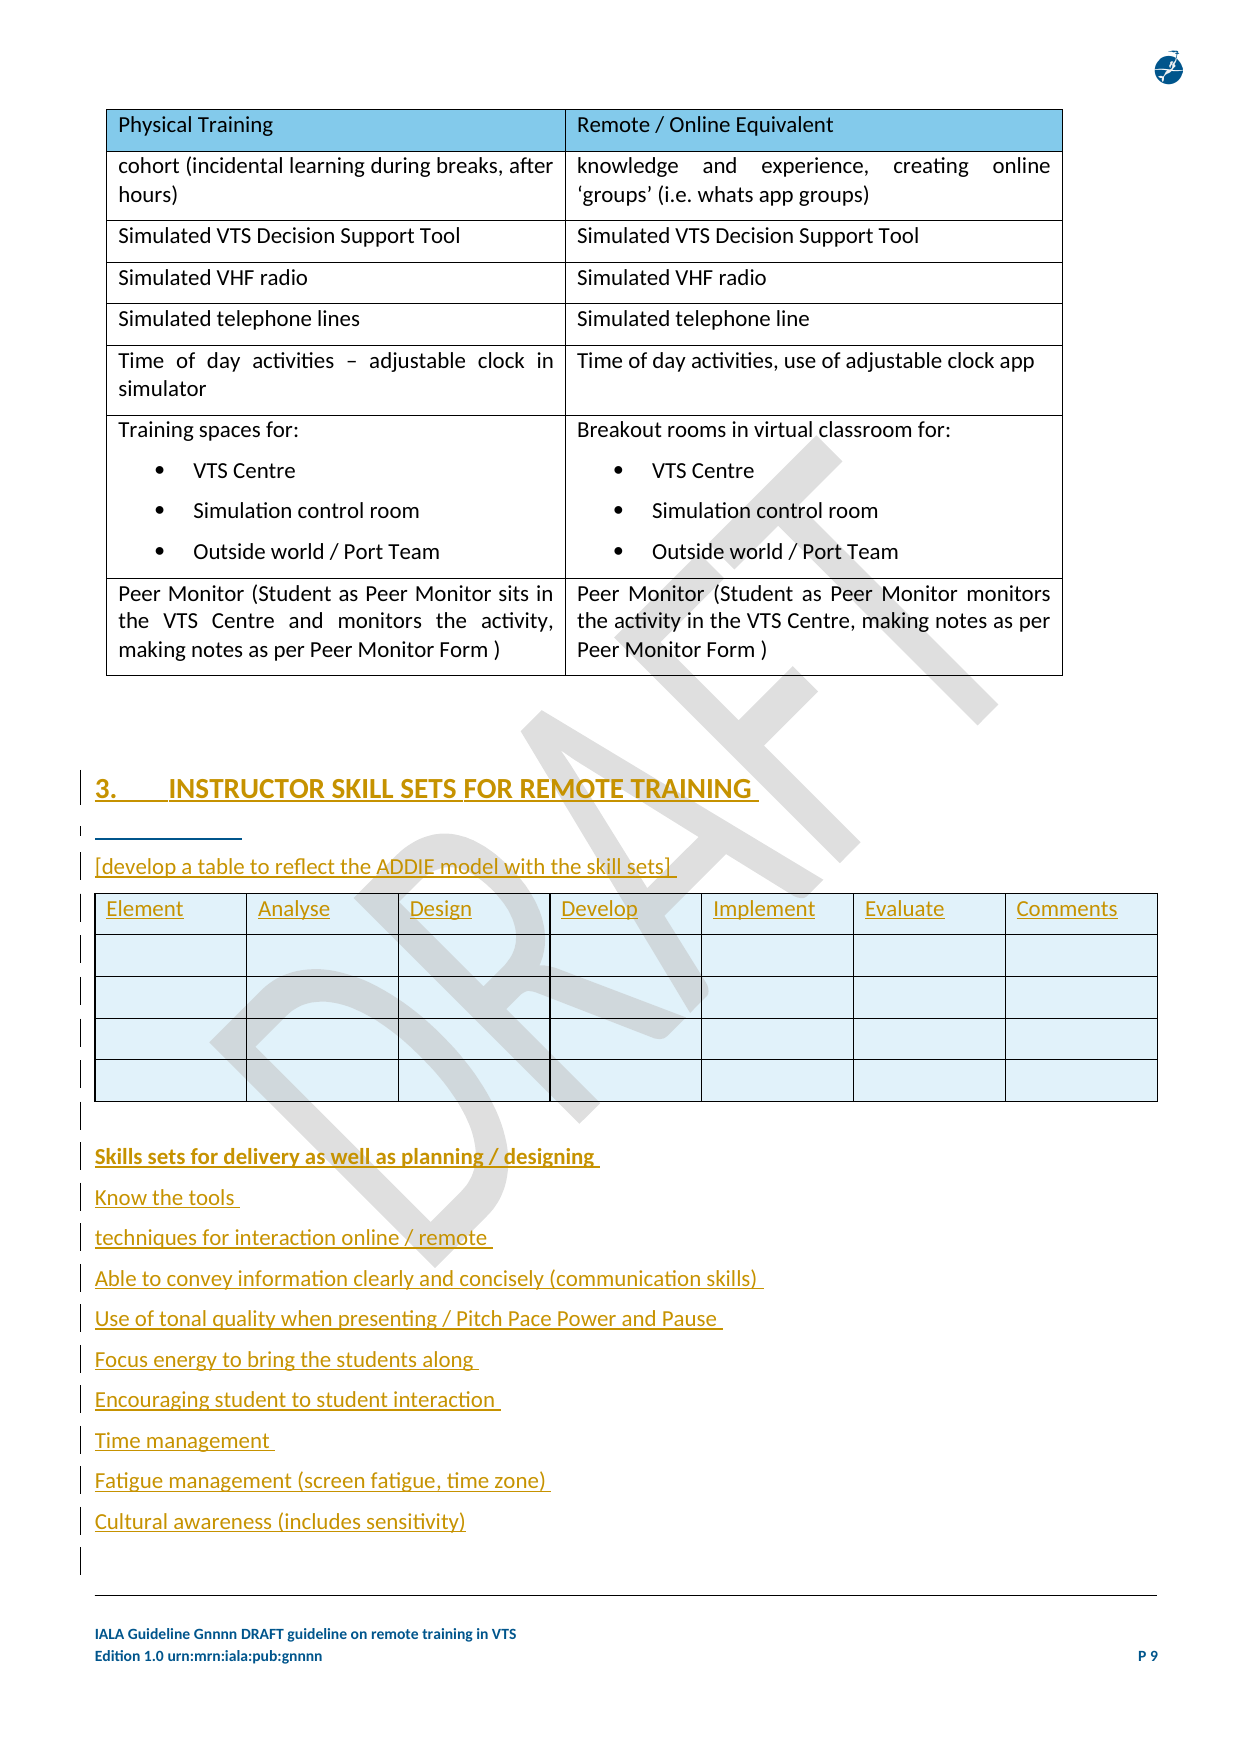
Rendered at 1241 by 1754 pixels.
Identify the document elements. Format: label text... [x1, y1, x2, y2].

table_cell Simulated VHF radio [107, 263, 565, 303]
picture [1123, 0, 1241, 119]
table_cell Simulated telephone line [566, 304, 1062, 345]
table_cell Time of day activities, use of adjustable clock app [566, 346, 1062, 414]
table_header Remote / Online Equivalent [566, 110, 1062, 151]
table_header Physical Training [107, 110, 565, 151]
table_cell Simulated VTS Decision Support Tool [566, 221, 1062, 262]
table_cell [566, 152, 1062, 220]
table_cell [107, 152, 565, 220]
table_cell Breakout rooms in virtual classroom for: VTS Centre Simulation control room Outside world / Port Team [566, 416, 1062, 578]
table_cell Training spaces for: VTS Centre Simulation control room Outside world / Port Team [107, 416, 565, 578]
table_cell Time of day activities – adjustable clock in simulator [107, 346, 565, 414]
table_cell Simulated VTS Decision Support Tool [107, 221, 565, 262]
table_cell Peer Monitor (Student as Peer Monitor sits in the VTS Centre and monitors the activity, making notes as per Peer Monitor Form ) [107, 579, 565, 675]
table_cell Simulated telephone lines [107, 304, 565, 345]
table_cell Simulated VHF radio [566, 263, 1062, 303]
table_cell Peer Monitor (Student as Peer Monitor monitors the activity in the VTS Centre, making notes as per Peer Monitor Form ) [566, 579, 1062, 675]
